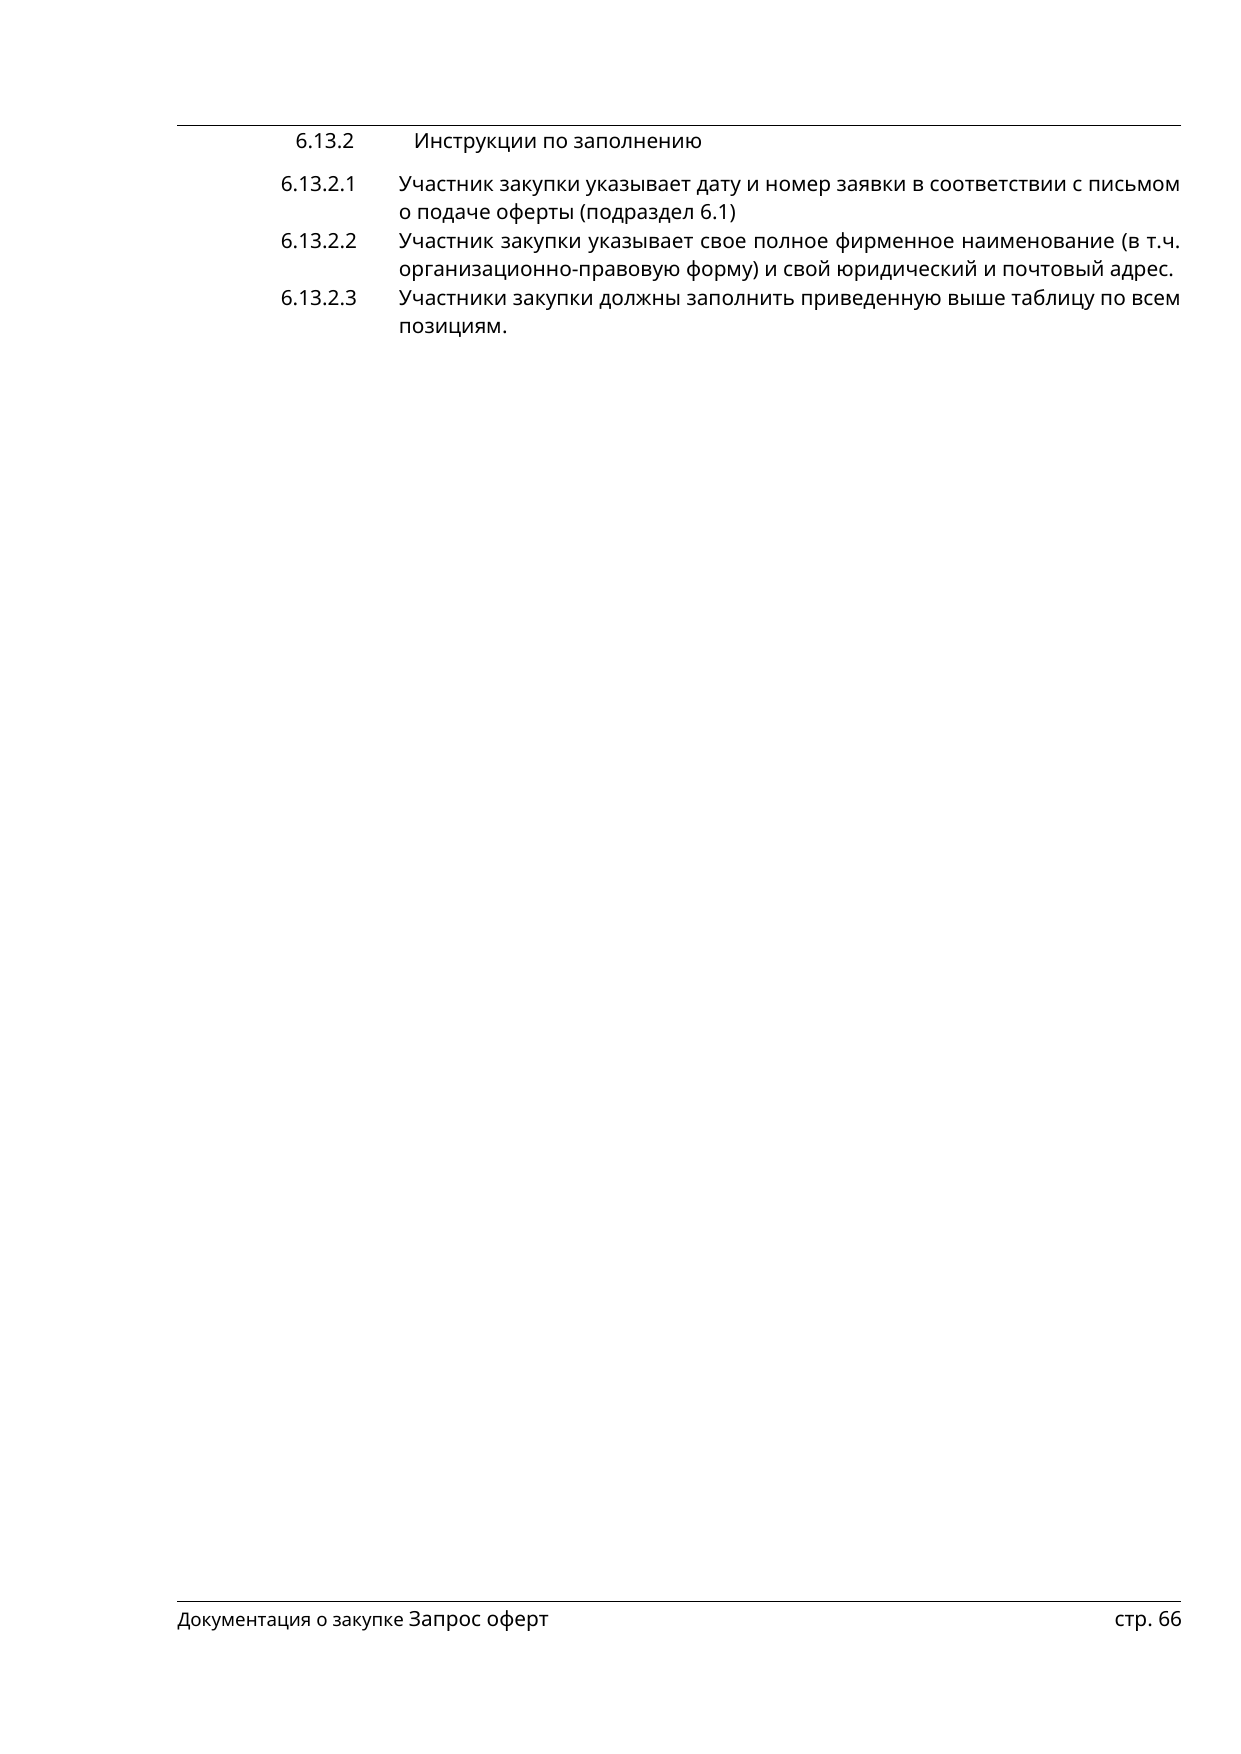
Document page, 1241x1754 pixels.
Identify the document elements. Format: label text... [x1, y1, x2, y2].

list Участник закупки указывает свое полное фирменное наименование (в т.ч. организационно-правовую форму) и свой юридический и почтовый адрес. [281, 226, 1181, 283]
list Инструкции по заполнению [295, 126, 1181, 155]
list Участник закупки указывает дату и номер заявки в соответствии с письмом о подаче оферты (подраздел 6.1) [281, 169, 1181, 226]
list Участники закупки должны заполнить приведенную выше таблицу по всем позициям. [281, 283, 1181, 339]
